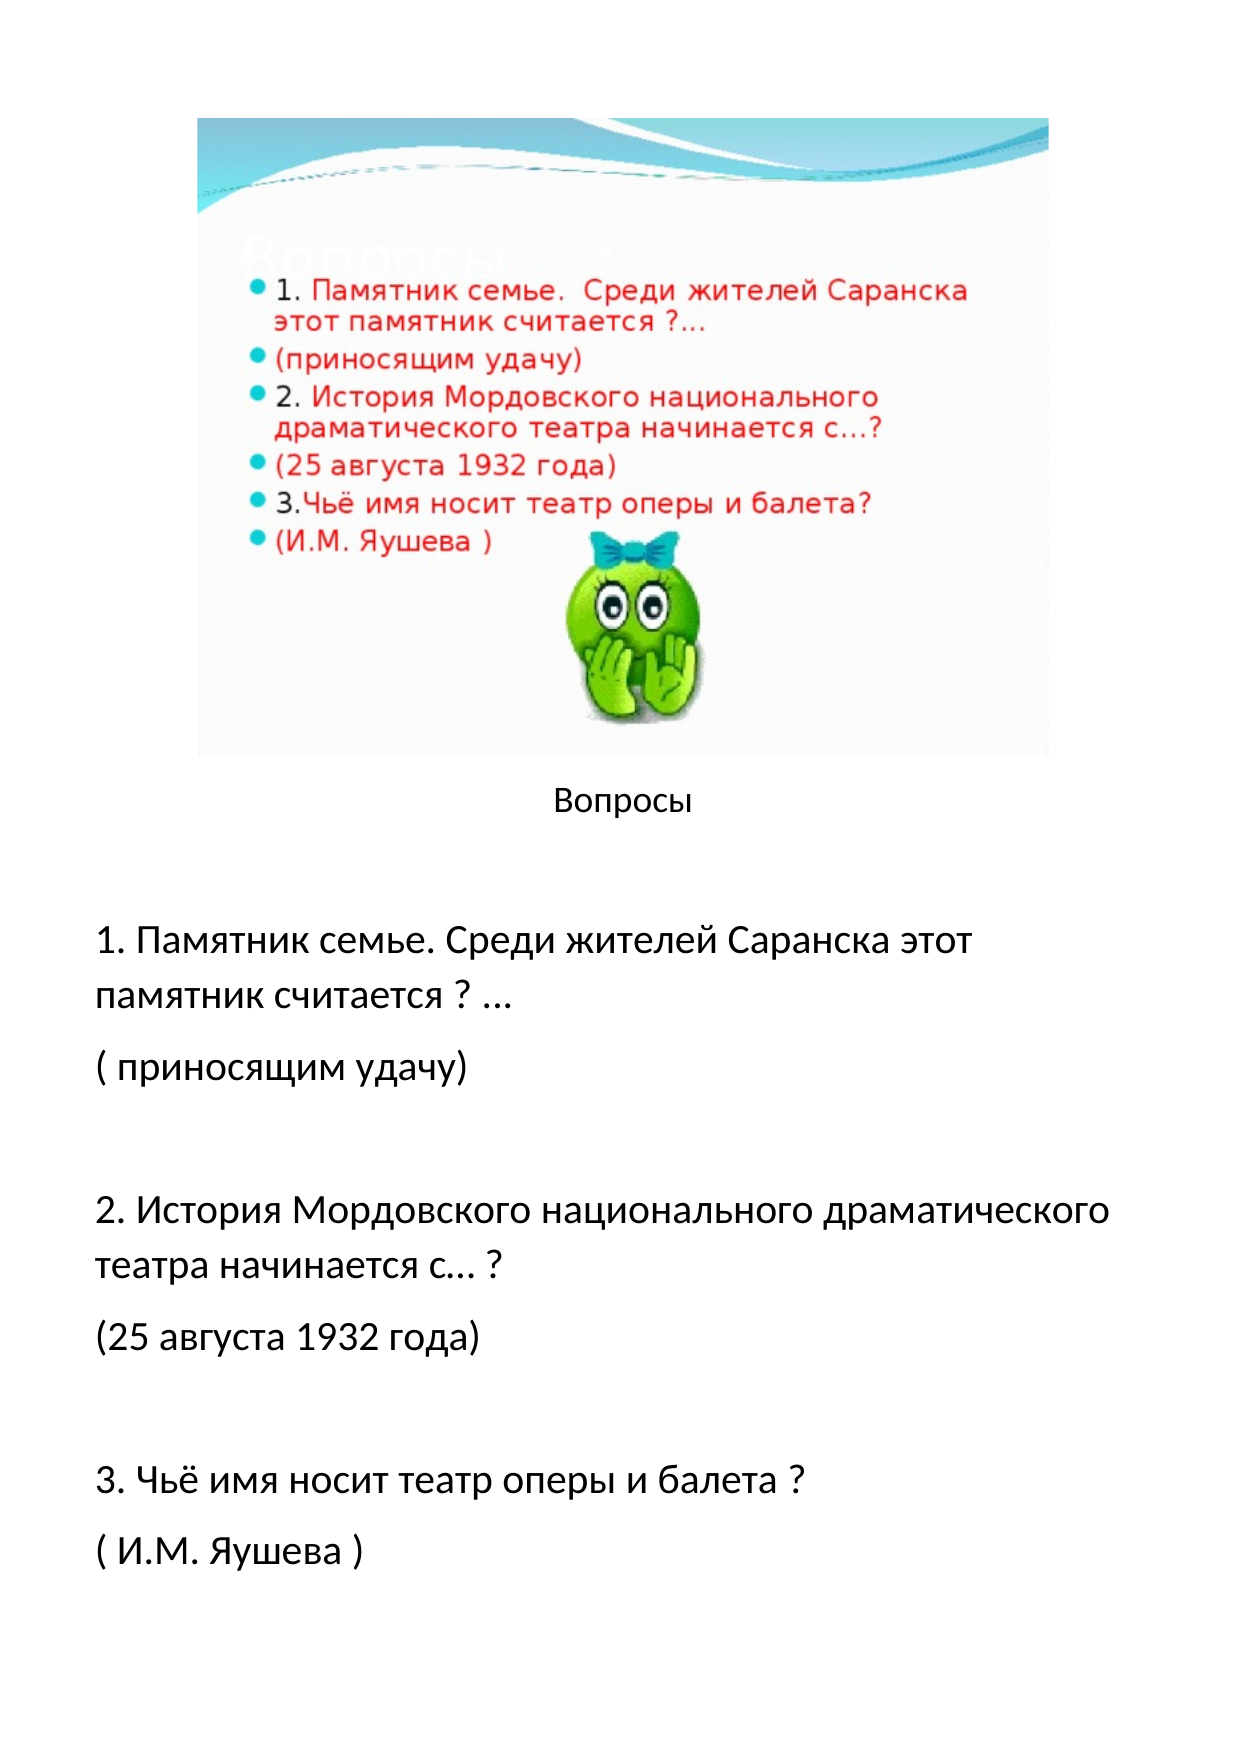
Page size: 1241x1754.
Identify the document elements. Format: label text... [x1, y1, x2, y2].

picture [197, 118, 1049, 757]
text Вопросы [94, 776, 1152, 822]
text ( И.М. Яушева ) [94, 1524, 1152, 1575]
text 3. Чьё имя носит театр оперы и балета ? [94, 1453, 1152, 1503]
text ( приносящим удачу) [94, 1040, 1152, 1091]
text (25 августа 1932 года) [94, 1309, 1152, 1360]
text 2. История Мордовского национального драматического театра начинается с… ? [94, 1183, 1152, 1289]
text 1. Памятник семье. Среди жителей Саранска этот памятник считается ? ... [94, 913, 1152, 1019]
